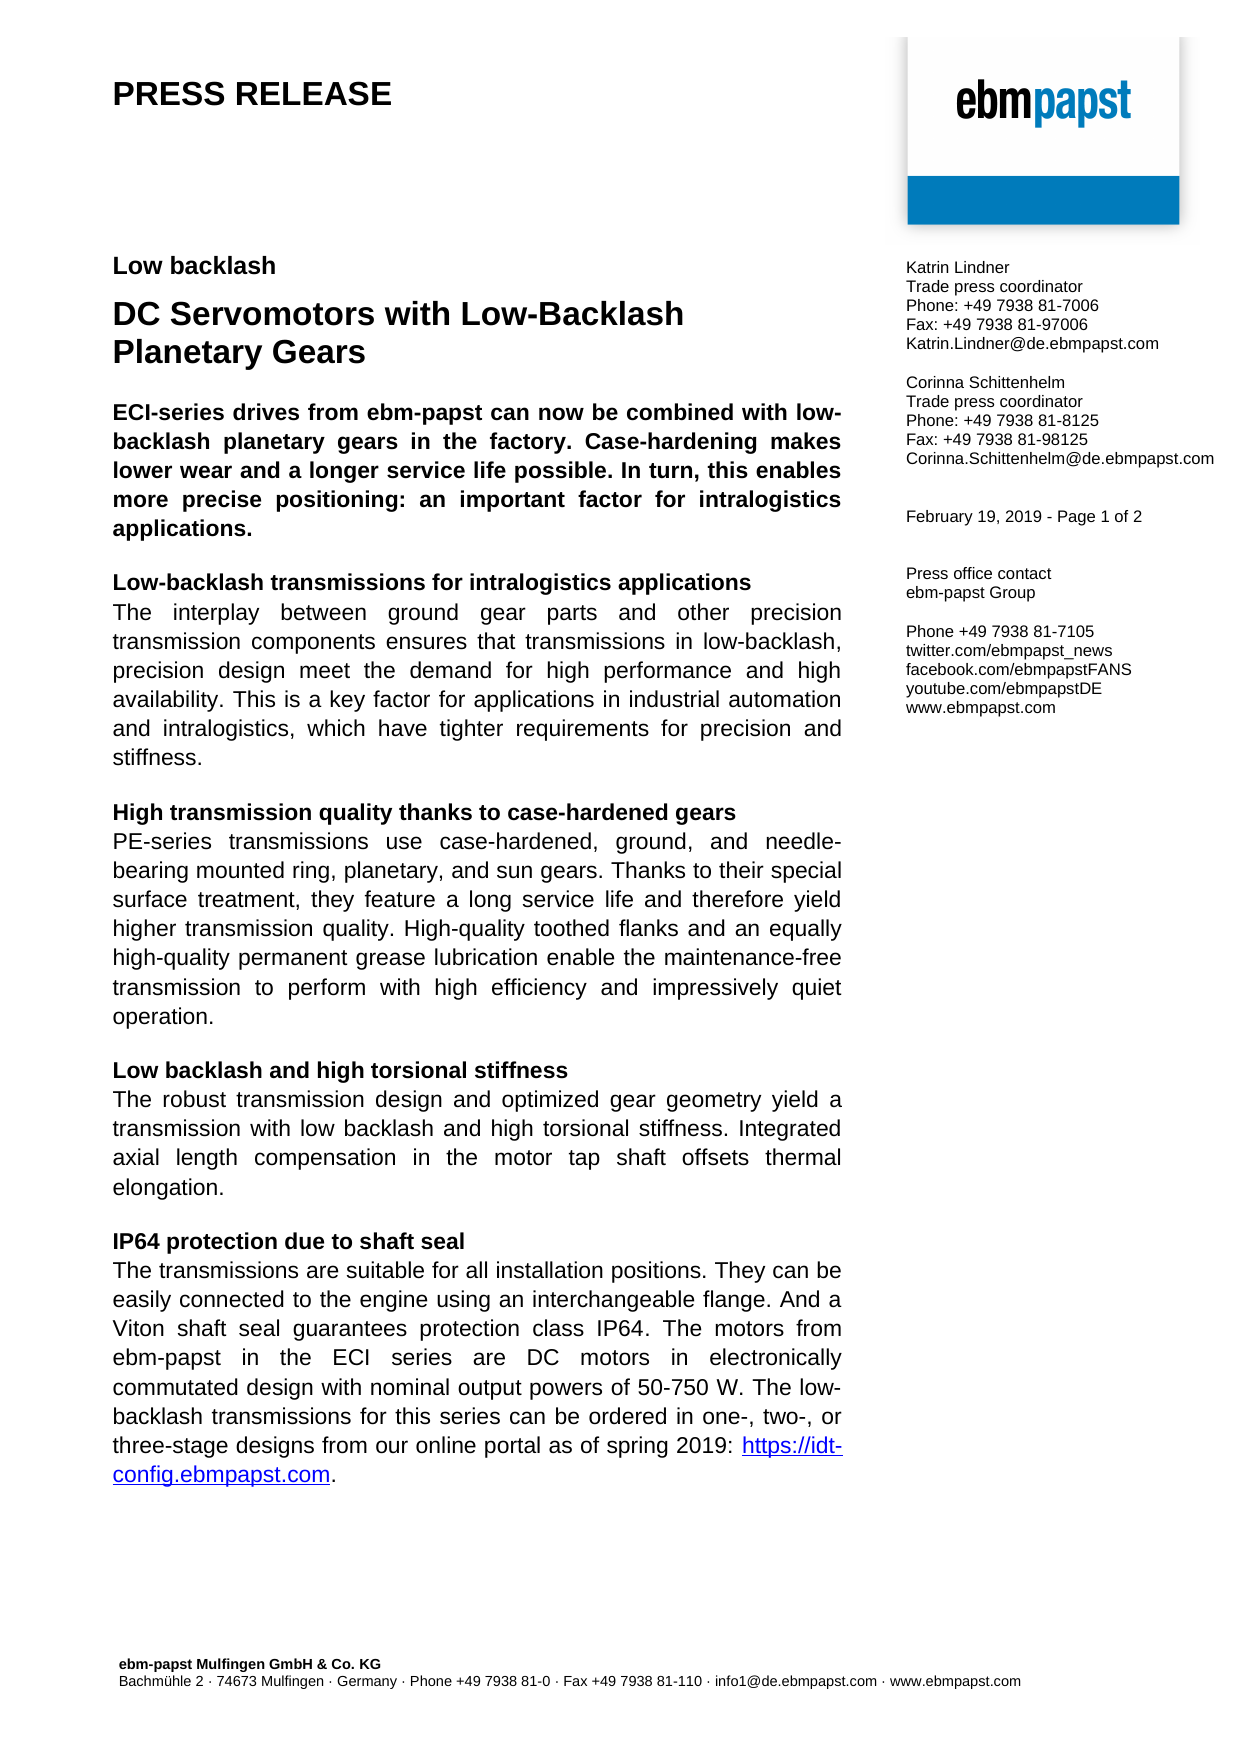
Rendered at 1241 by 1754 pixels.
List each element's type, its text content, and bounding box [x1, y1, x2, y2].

text Low-backlash transmissions for intralogistics applications [112, 566, 842, 596]
text High transmission quality thanks to case-hardened gears [112, 796, 842, 825]
text The robust transmission design and optimized gear geometry yield a transmission with low backlash and high torsional stiffness. Integrated axial length compensation in the motor tap shaft offsets thermal elongation. [112, 1083, 842, 1200]
text Low backlash and high torsional stiffness [112, 1054, 842, 1083]
text IP64 protection due to shaft seal [112, 1225, 842, 1254]
text The interplay between ground gear parts and other precision transmission components ensures that transmissions in low-backlash, precision design meet the demand for high performance and high availability. This is a key factor for applications in industrial automation and intralogistics, which have tighter requirements for precision and stiffness. [112, 596, 842, 771]
text ECI-series drives from ebm-papst can now be combined with low-backlash planetary gears in the factory. Case-hardening makes lower wear and a longer service life possible. In turn, this enables more precise positioning: an important factor for intralogistics applications. [112, 396, 842, 541]
text The transmissions are suitable for all installation positions. They can be easily connected to the engine using an interchangeable flange. And a Viton shaft seal guarantees protection class IP64. The motors from ebm-papst in the ECI series are DC motors in electronically commutated design with nominal output powers of 50-750 W. The low-backlash transmissions for this series can be ordered in one-, two-, or three-stage designs from our online portal as of spring 2019: https://idt-config.ebmpapst.com. [112, 1254, 842, 1487]
text PE-series transmissions use case-hardened, ground, and needle-bearing mounted ring, planetary, and sun gears. Thanks to their special surface treatment, they feature a long service life and therefore yield higher transmission quality. High-quality toothed flanks and an equally high-quality permanent grease lubrication enable the maintenance-free transmission to perform with high efficiency and impressively quiet operation. [112, 825, 842, 1029]
